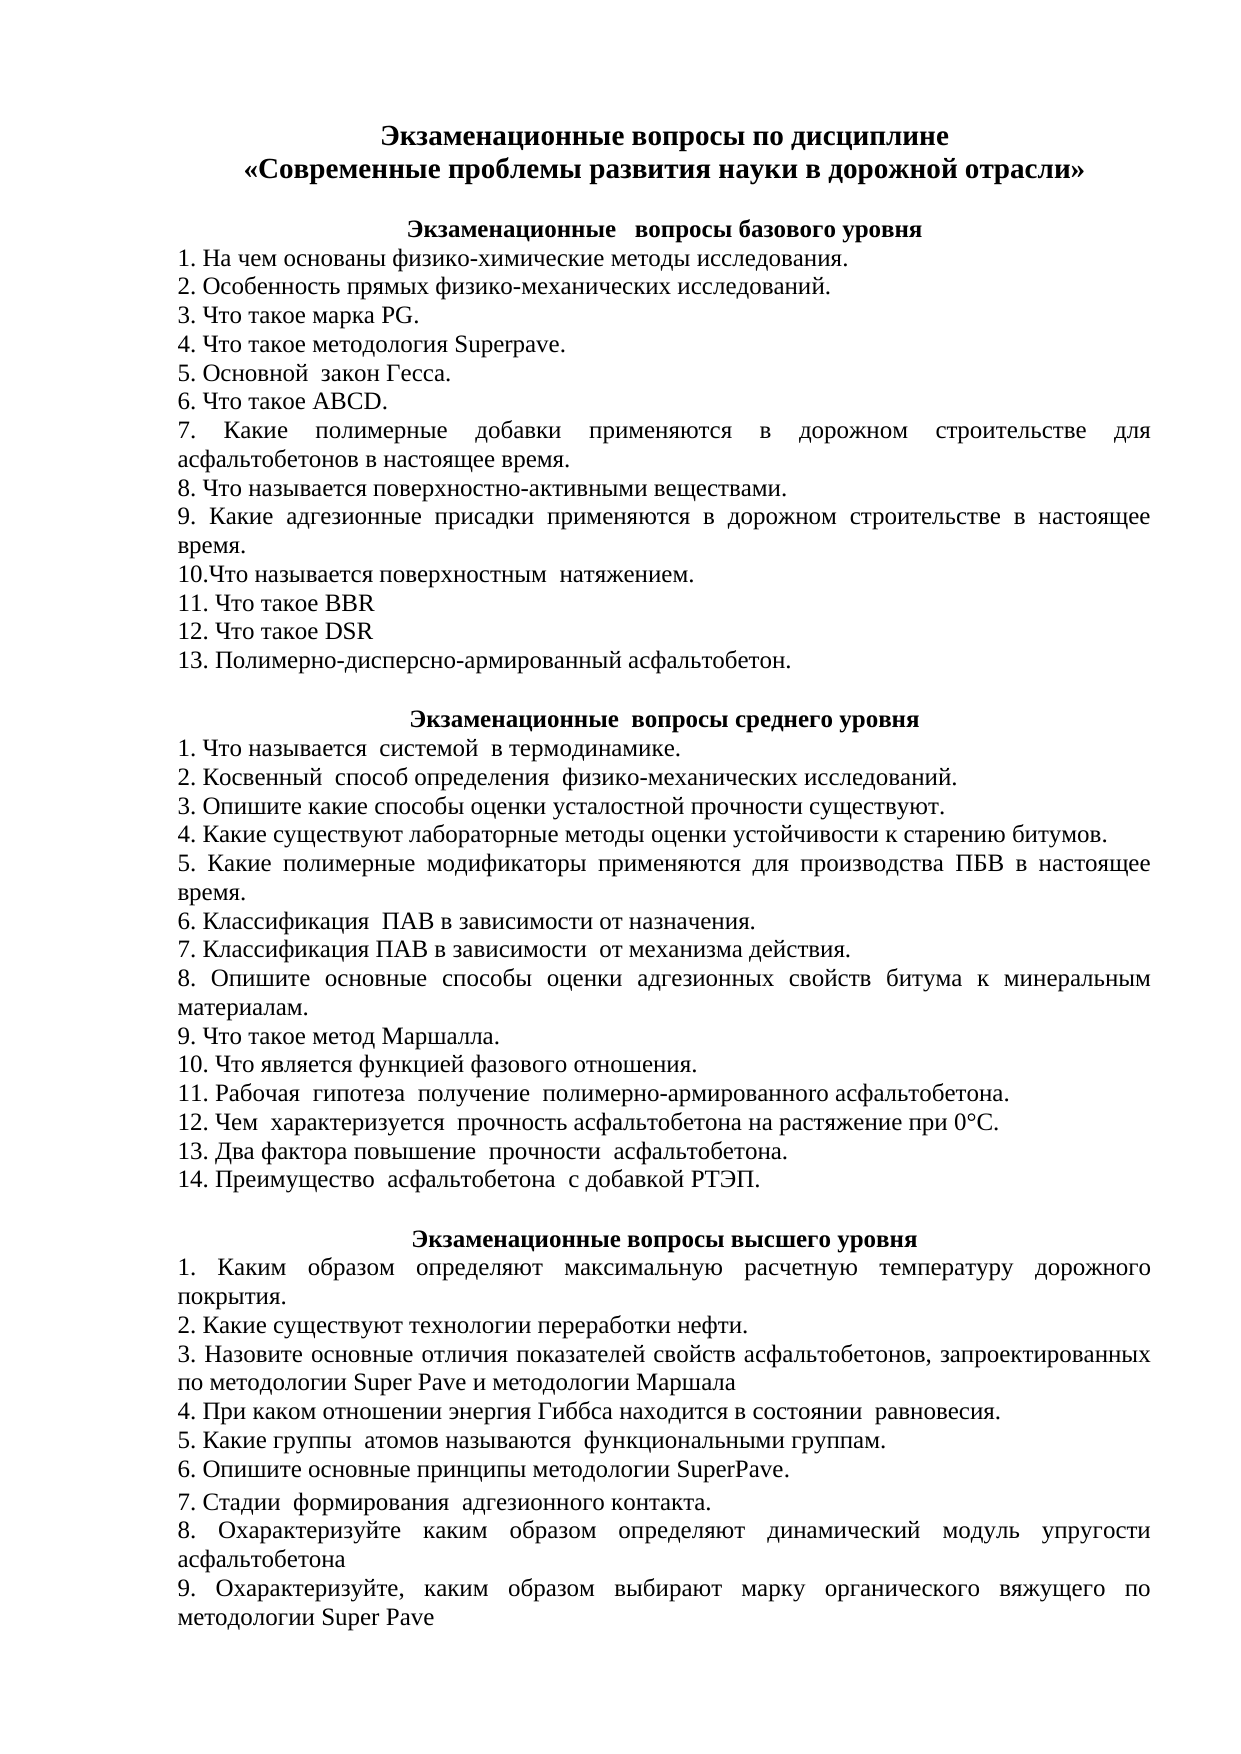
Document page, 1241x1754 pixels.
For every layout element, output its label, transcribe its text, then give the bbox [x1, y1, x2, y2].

text 4. Какие существуют лабораторные методы оценки устойчивости к старению битумов. [177, 819, 1152, 848]
text 7. Классификация ПАВ в зависимости от механизма действия. [177, 934, 1152, 963]
text 5. Основной закон Гесса. [177, 358, 1152, 386]
text «Современные проблемы развития науки в дорожной отрасли» [177, 152, 1152, 185]
text 13. Два фактора повышение прочности асфальтобетона. [177, 1136, 1152, 1164]
text 5. Какие группы атомов называются функциональными группам. [177, 1425, 1152, 1454]
text 11. Рабочая гипотеза получение полимерно-армированноrо асфальтобетона. [177, 1078, 1152, 1107]
text 6. Классификация ПАВ в зависимости от назначения. [177, 906, 1152, 934]
text 2. Особенность прямых физико-механических исследований. [177, 271, 1152, 300]
text 7. Стадии формирования адгезионного контакта. [177, 1487, 1152, 1516]
text 6. Что такое ABCD. [177, 386, 1152, 415]
text 1. Что называется системой в термодинамике. [177, 733, 1152, 762]
text Экзаменационные вопросы по дисциплине [177, 118, 1152, 152]
text Экзаменационные вопросы высшего уровня [177, 1224, 1152, 1252]
text 13. Полимерно-дисперсно-армированный асфальтобетон. [177, 645, 1152, 674]
text 7. Какие полимерные добавки применяются в дорожном строительстве для асфальтобетонов в настоящее время. [177, 415, 1152, 473]
text 11. Что такое BBR [177, 588, 1152, 616]
text Экзаменационные вопросы среднего уровня [177, 704, 1152, 733]
text 10. Что является функцией фазового отношения. [177, 1049, 1152, 1078]
text 12. Что такое DSR [177, 616, 1152, 645]
text 8. Охарактеризуйте каким образом определяют динамический модуль упругости асфальтобетона [177, 1516, 1152, 1573]
text 9. Охарактеризуйте, каким образом выбирают марку органического вяжущего по методологии Super Pave [177, 1573, 1152, 1631]
text 12. Чем характеризуется прочность асфальтобетона на растяжение при 0°С. [177, 1107, 1152, 1136]
text 4. Что такое методология Superpave. [177, 329, 1152, 358]
text 6. Опишите основные принципы методологии SuperPave. [177, 1454, 1152, 1482]
text 2. Какие существуют технологии переработки нефти. [177, 1310, 1152, 1339]
text Экзаменационные вопросы базового уровня [177, 214, 1152, 243]
text 3. Назовите основные отличия показателей свойств асфальтобетонов, запроектированных по методологии Super Pave и методологии Маршала [177, 1339, 1152, 1396]
text 1. Каким образом определяют максимальную расчетную температуру дорожного покрытия. [177, 1252, 1152, 1310]
text 1. На чем основаны физико-химические методы исследования. [177, 243, 1152, 271]
text 4. При каком отношении энергия Гиббса находится в состоянии равновесия. [177, 1396, 1152, 1425]
text 3. Что такое марка PG. [177, 300, 1152, 329]
text 8. Опишите основные способы оценки адгезионных свойств битума к минеральным материалам. [177, 963, 1152, 1021]
text 3. Опишите какие способы оценки усталостной прочности существуют. [177, 791, 1152, 819]
text 2. Косвенный способ определения физико-механических исследований. [177, 762, 1152, 791]
text 10.Что называется поверхностным натяжением. [177, 559, 1152, 588]
text 14. Преимущество асфальтобетона с добавкой РТЭП. [177, 1164, 1152, 1193]
text 9. Что такое метод Маршалла. [177, 1021, 1152, 1049]
text 8. Что называется поверхностно-активными веществами. [177, 473, 1152, 501]
text 5. Какие полимерные модификаторы применяются для производства ПБВ в настоящее время. [177, 848, 1152, 906]
text 9. Какие адгезионные присадки применяются в дорожном строительстве в настоящее время. [177, 501, 1152, 559]
